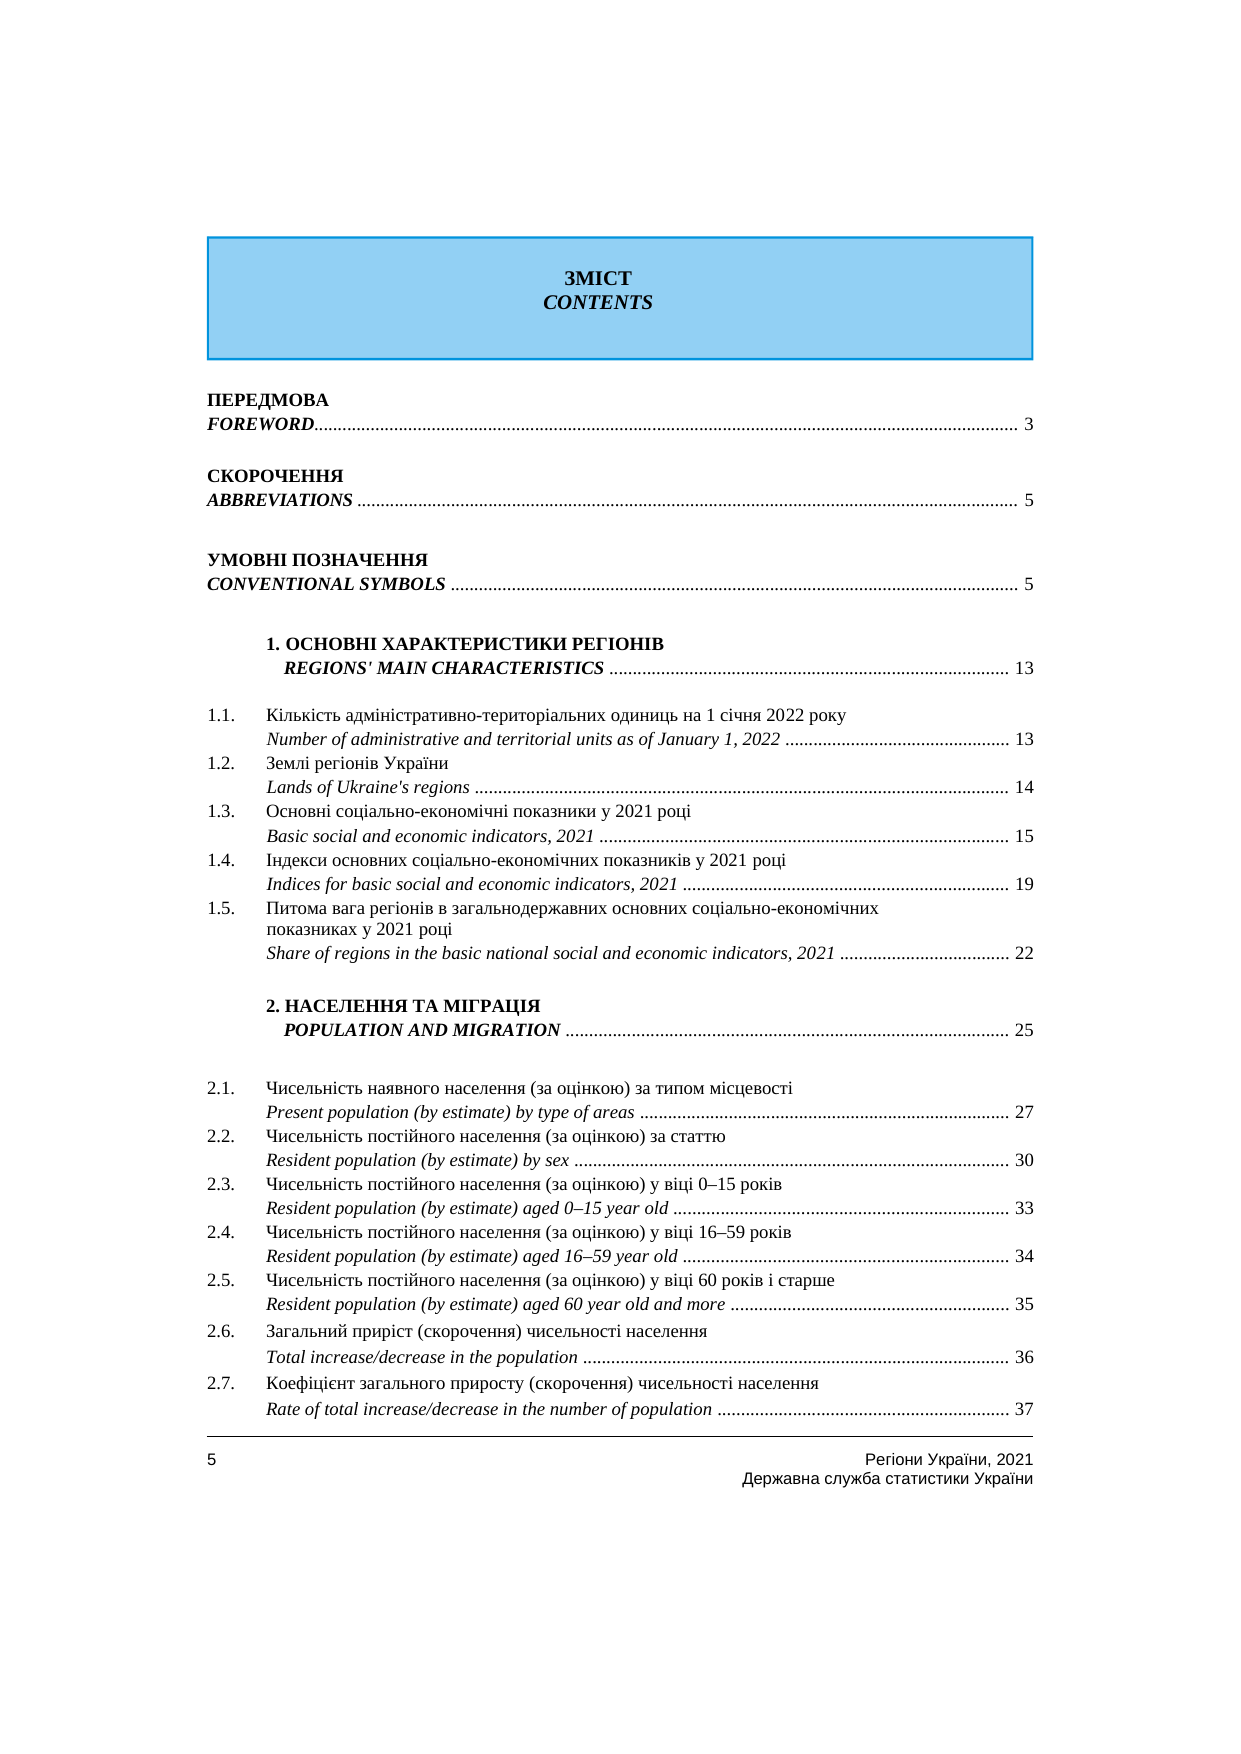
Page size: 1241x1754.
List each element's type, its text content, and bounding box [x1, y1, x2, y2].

subtitle ЗМІСТ CONTENTS [162, 266, 1033, 314]
text УМОВНІ ПОЗНАЧЕННЯ [207, 549, 1033, 571]
text Total increase/decrease in the population 36 [266, 1346, 1033, 1367]
text POPULATION AND MIGRATION 25 [283, 1019, 1033, 1041]
text Regions' main characteristics 13 [283, 657, 1033, 678]
text ABBREVIATIONS 5 [207, 489, 1033, 510]
text 2.3. Чисельність постійного населення (за оцінкою) у віці 0–15 років [207, 1173, 1033, 1194]
text Resident population (by estimate) by sex 30 [266, 1149, 1033, 1171]
text Resident population (by estimate) aged 60 year old and more 35 [266, 1293, 1033, 1315]
text FOREWORD 3 [207, 413, 1033, 434]
text 2.1. Чисельність наявного населення (за оцінкою) за типом місцевості [207, 1077, 1033, 1098]
list Питома вага регіонів в загальнодержавних основних соціально-економічних показниках у 2021 році [207, 897, 1033, 940]
text Lands of Ukraine's regions 14 [266, 776, 1033, 798]
text Resident population (by estimate) aged 16–59 year old 34 [266, 1245, 1033, 1267]
text CONVENTIONAL SYMBOLS 5 [207, 573, 1033, 594]
text Share of regions in the basic national social and economic indicators, 2021 22 [266, 942, 1033, 964]
text 2. НАСЕЛЕННЯ ТА МІГРАЦІЯ [266, 995, 1033, 1017]
text 2.6. Загальний приріст (скорочення) чисельності населення [207, 1319, 1033, 1341]
text 2.7. Коефіцієнт загального приросту (скорочення) чисельності населення [207, 1372, 1033, 1393]
text Present population (by estimate) by type of areas 27 [266, 1101, 1033, 1122]
list ОСНОВНІ ХАРАКТЕРИСТИКИ РЕГІОНІВ [266, 633, 1033, 655]
list Основні соціально-економічні показники у 2021 році [207, 800, 1033, 822]
list Землі регіонів України [207, 752, 1033, 774]
text 2.5. Чисельність постійного населення (за оцінкою) у віці 60 років і старше [207, 1269, 1033, 1291]
list Індекси основних соціально-економічних показників у 2021 році [207, 848, 1033, 870]
text Rate of total increase/decrease in the number of population 37 [266, 1398, 1033, 1419]
text 2.4. Чисельність постійного населення (за оцінкою) у віці 16–59 років [207, 1221, 1033, 1243]
text Number of administrative and territorial units as of January 1, 2022 13 [266, 728, 1033, 750]
list Кількість адміністративно-територіальних одиниць на 1 січня 2022 року [207, 704, 1033, 726]
text СКОРОЧЕННЯ [207, 465, 1033, 487]
text Resident population (by estimate) aged 0–15 year old 33 [266, 1197, 1033, 1219]
text Indices for basic social and economic indicators, 2021 19 [266, 873, 1033, 894]
text ПЕРЕДМОВА [207, 389, 1033, 411]
text Basic social and economic indicators, 2021 15 [266, 824, 1033, 846]
text 2.2. Чисельність постійного населення (за оцінкою) за статтю [207, 1125, 1033, 1146]
